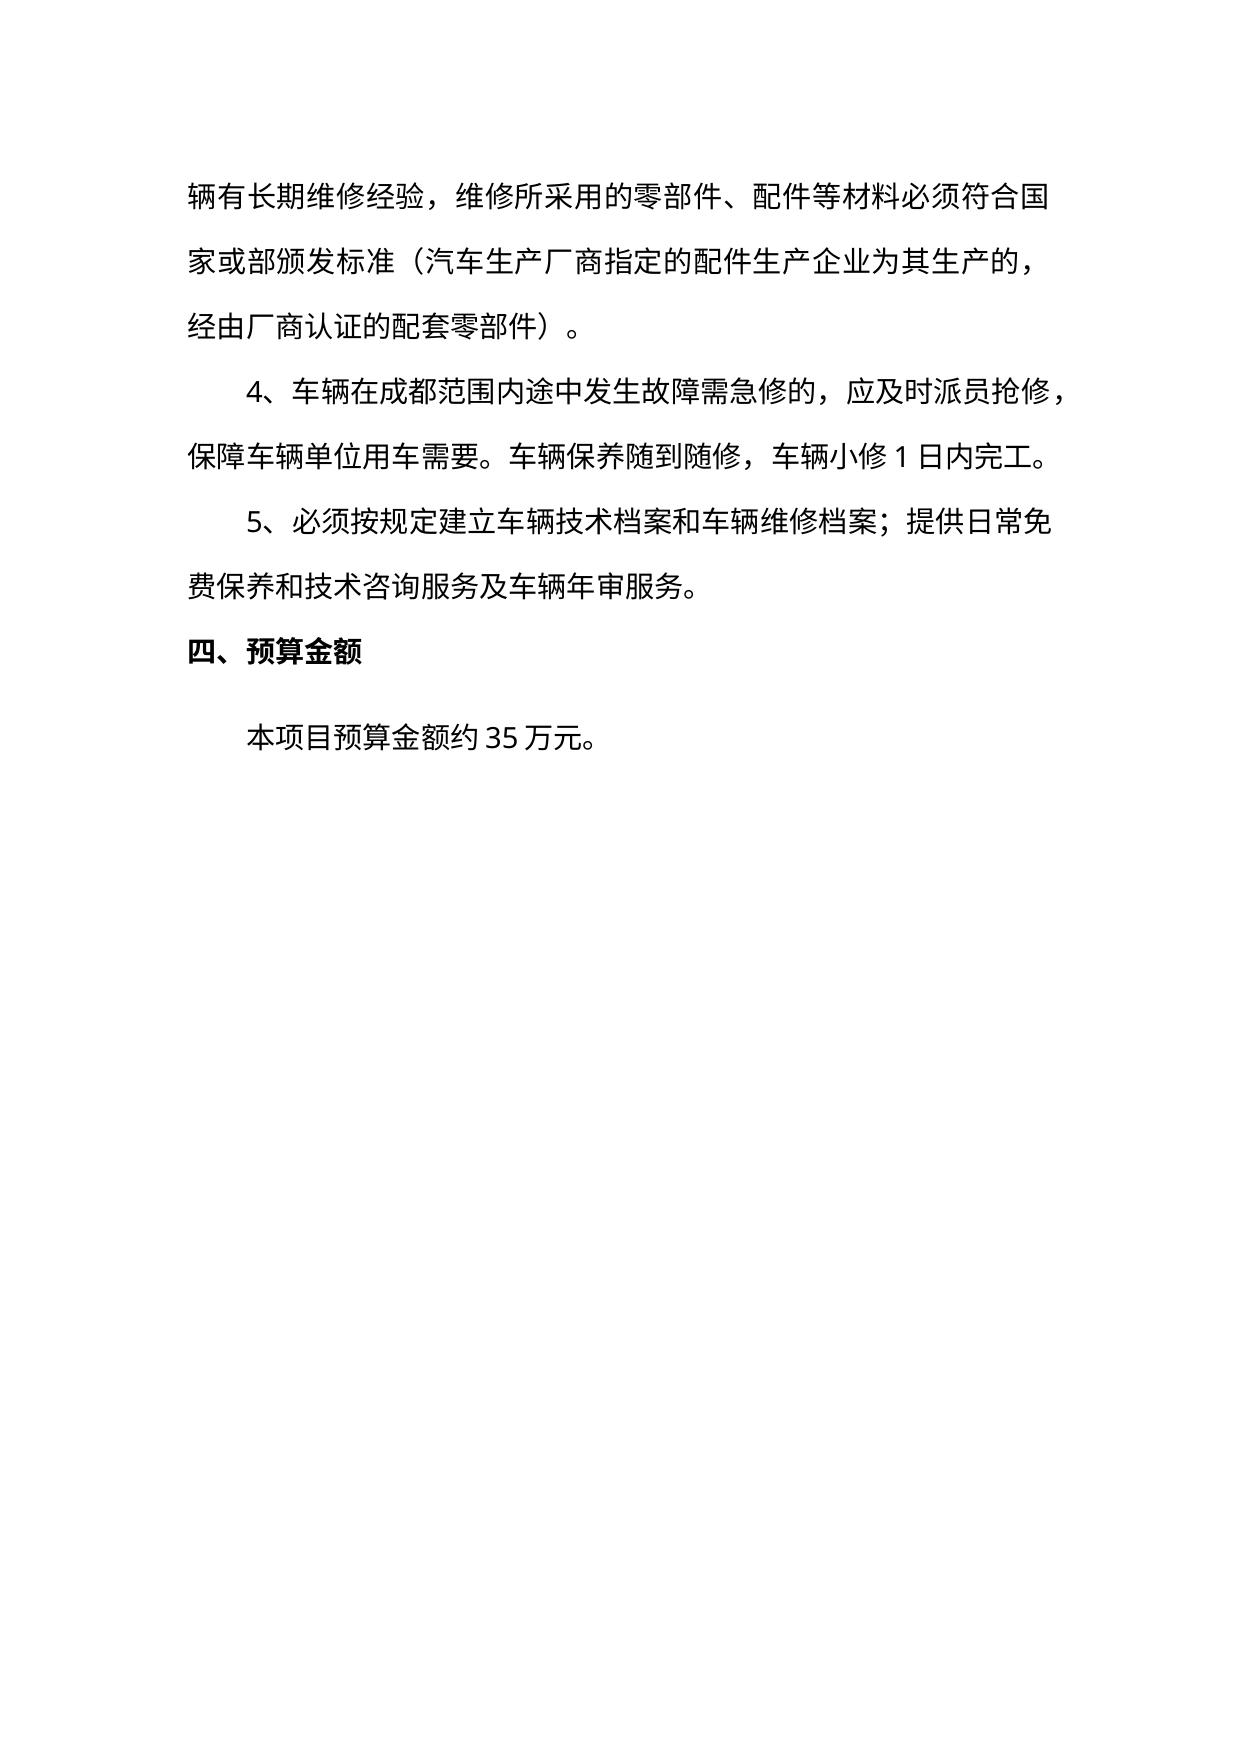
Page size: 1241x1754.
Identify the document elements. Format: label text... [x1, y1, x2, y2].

text 本项目预算金额约35万元。 [187, 703, 1053, 768]
text 5、必须按规定建立车辆技术档案和车辆维修档案；提供日常免费保养和技术咨询服务及车辆年审服务。 [187, 487, 1053, 617]
list 预算金额 [187, 617, 1053, 682]
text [187, 162, 1053, 357]
text 4、车辆在成都范围内途中发生故障需急修的，应及时派员抢修，保障车辆单位用车需要。车辆保养随到随修，车辆小修1日内完工。 [187, 357, 1053, 487]
